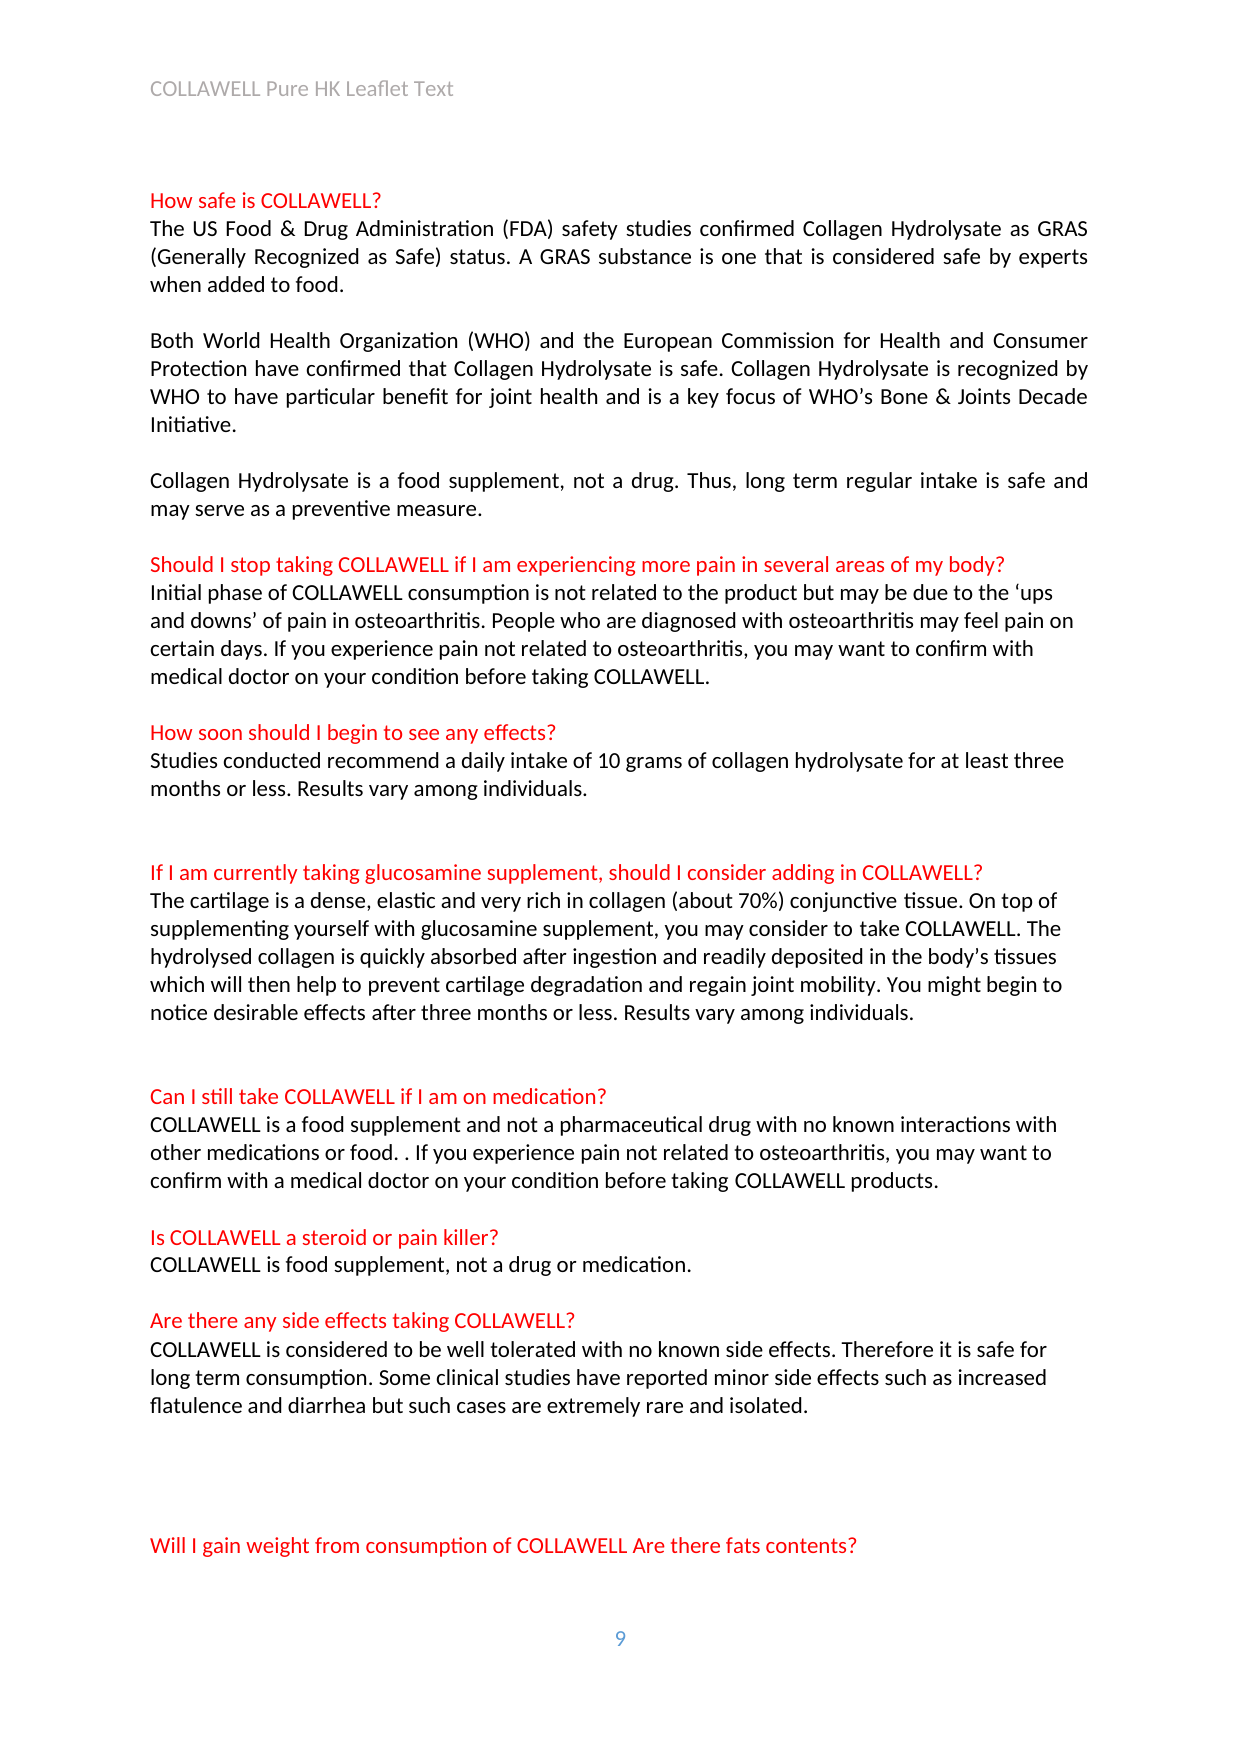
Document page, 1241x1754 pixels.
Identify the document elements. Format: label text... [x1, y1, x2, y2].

text How soon should I begin to see any effects? [150, 718, 1090, 746]
text Studies conducted recommend a daily intake of 10 grams of collagen hydrolysate for at least three months or less. Results vary among individuals. [150, 746, 1090, 802]
text How safe is COLLAWELL? [150, 186, 1090, 214]
text COLLAWELL is considered to be well tolerated with no known side effects. Therefore it is safe for long term consumption. Some clinical studies have reported minor side effects such as increased flatulence and diarrhea but such cases are extremely rare and isolated. [150, 1335, 1090, 1419]
text COLLAWELL is a food supplement and not a pharmaceutical drug with no known interactions with other medications or food. . If you experience pain not related to osteoarthritis, you may want to confirm with a medical doctor on your condition before taking COLLAWELL products. [150, 1111, 1090, 1194]
text Collagen Hydrolysate is a food supplement, not a drug. Thus, long term regular intake is safe and may serve as a preventive measure. [150, 466, 1090, 522]
text Can I still take COLLAWELL if I am on medication? [150, 1082, 1090, 1111]
text The US Food & Drug Administration (FDA) safety studies confirmed Collagen Hydrolysate as GRAS (Generally Recognized as Safe) status. A GRAS substance is one that is considered safe by experts when added to food. [150, 214, 1090, 298]
text Is COLLAWELL a steroid or pain killer? [150, 1223, 1090, 1251]
text Will I gain weight from consumption of COLLAWELL Are there fats contents? [150, 1531, 1090, 1559]
text If I am currently taking glucosamine supplement, should I consider adding in COLLAWELL? [150, 858, 1090, 886]
text COLLAWELL is food supplement, not a drug or medication. [150, 1251, 1090, 1279]
text Both World Health Organization (WHO) and the European Commission for Health and Consumer Protection have confirmed that Collagen Hydrolysate is safe. Collagen Hydrolysate is recognized by WHO to have particular benefit for joint health and is a key focus of WHO’s Bone & Joints Decade Initiative. [150, 326, 1090, 438]
text Initial phase of COLLAWELL consumption is not related to the product but may be due to the ‘ups and downs’ of pain in osteoarthritis. People who are diagnosed with osteoarthritis may feel pain on certain days. If you experience pain not related to osteoarthritis, you may want to confirm with medical doctor on your condition before taking COLLAWELL. [150, 578, 1090, 690]
text Are there any side effects taking COLLAWELL? [150, 1307, 1090, 1335]
text Should I stop taking COLLAWELL if I am experiencing more pain in several areas of my body? [150, 550, 1090, 578]
text The cartilage is a dense, elastic and very rich in collagen (about 70%) conjunctive tissue. On top of supplementing yourself with glucosamine supplement, you may consider to take COLLAWELL. The hydrolysed collagen is quickly absorbed after ingestion and readily deposited in the body’s tissues which will then help to prevent cartilage degradation and regain joint mobility. You might begin to notice desirable effects after three months or less. Results vary among individuals. [150, 886, 1090, 1026]
